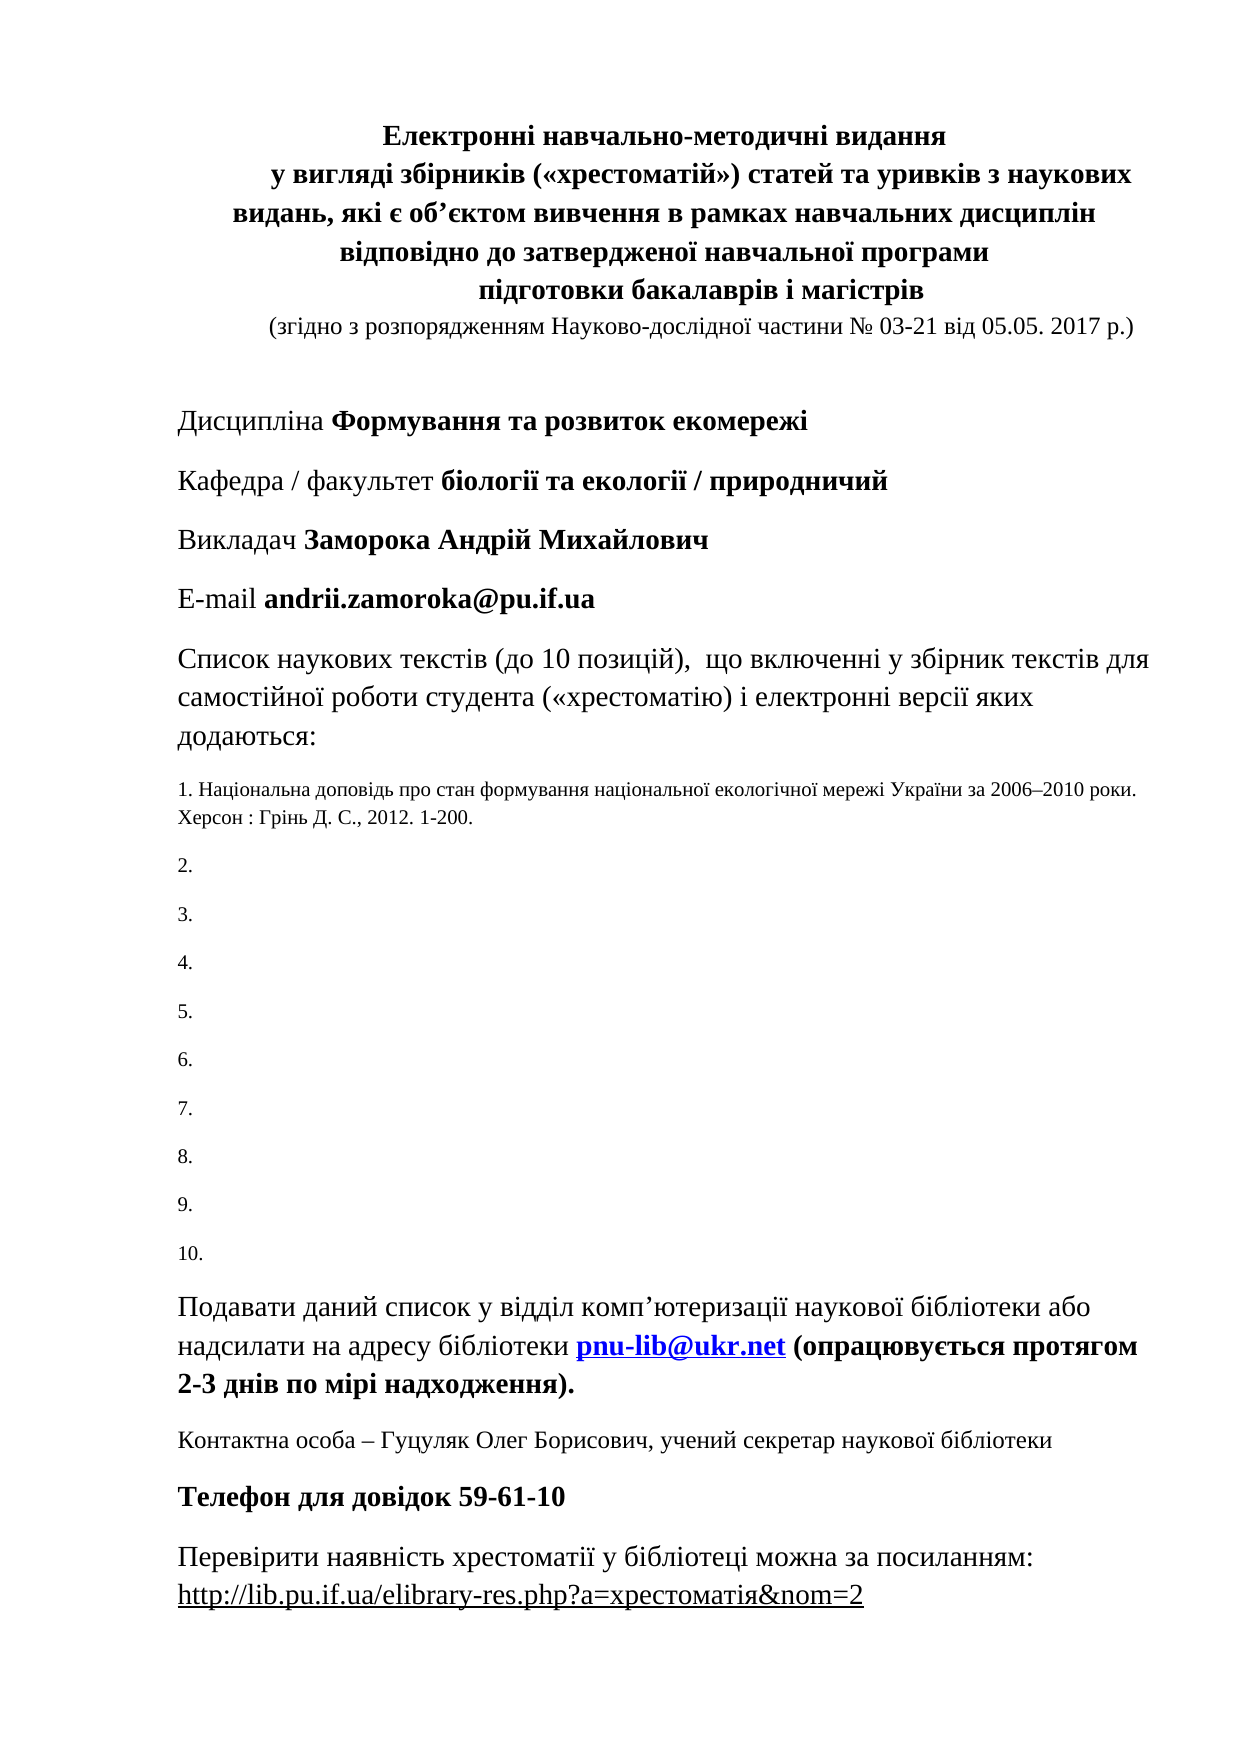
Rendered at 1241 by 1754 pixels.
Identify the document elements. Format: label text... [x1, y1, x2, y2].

text 8. [177, 1144, 1152, 1168]
text (згідно з розпорядженням Науково-дослідної частини № 03-21 від 05.05. 2017 р.) [177, 311, 1152, 339]
text Перевірити наявність хрестоматії у бібліотеці можна за посиланням: http://lib.pu.if.ua/elibrary-res.php?a=хрестоматія&nom=2 [177, 1539, 1152, 1611]
text Телефон для довідок 59-61-10 [177, 1479, 1152, 1513]
text E-mail andrii.zamoroka@pu.if.ua [177, 581, 1152, 615]
text 6. [177, 1047, 1152, 1071]
text 10. [177, 1241, 1152, 1265]
text 4. [177, 950, 1152, 974]
text 5. [177, 998, 1152, 1023]
text 1. Національна доповідь про стан формування національної екологічної мережі України за 2006–2010 роки. Херсон : Грінь Д. С., 2012. 1-200. [177, 777, 1152, 829]
text Подавати даний список у відділ комп’ютеризації наукової бібліотеки або надсилати на адресу бібліотеки pnu-lib@ukr.net (опрацювується протягом 2-3 днів по мірі надходження). [177, 1289, 1152, 1400]
text Дисципліна Формування та розвиток екомережі [177, 403, 1152, 437]
text Контактна особа – Гуцуляк Олег Борисович, учений секретар наукової бібліотеки [177, 1426, 1152, 1454]
text 2. [177, 853, 1152, 877]
text Кафедра / факультет біології та екології / природничий [177, 463, 1152, 496]
text підготовки бакалаврів і магістрів [177, 272, 1152, 306]
text 9. [177, 1192, 1152, 1216]
text 7. [177, 1095, 1152, 1119]
text Список наукових текстів (до 10 позицій), що включенні у збірник текстів для самостійної роботи студента («хрестоматію) і електронні версії яких додаються: [177, 641, 1152, 751]
text 3. [177, 902, 1152, 926]
text у вигляді збірників («хрестоматій») статей та уривків з наукових видань, які є об’єктом вивчення в рамках навчальних дисциплін відповідно до затвердженої навчальної програми [177, 157, 1152, 267]
text Електронні навчально-методичні видання [177, 118, 1152, 152]
text Викладач Заморока Андрій Михайлович [177, 522, 1152, 556]
